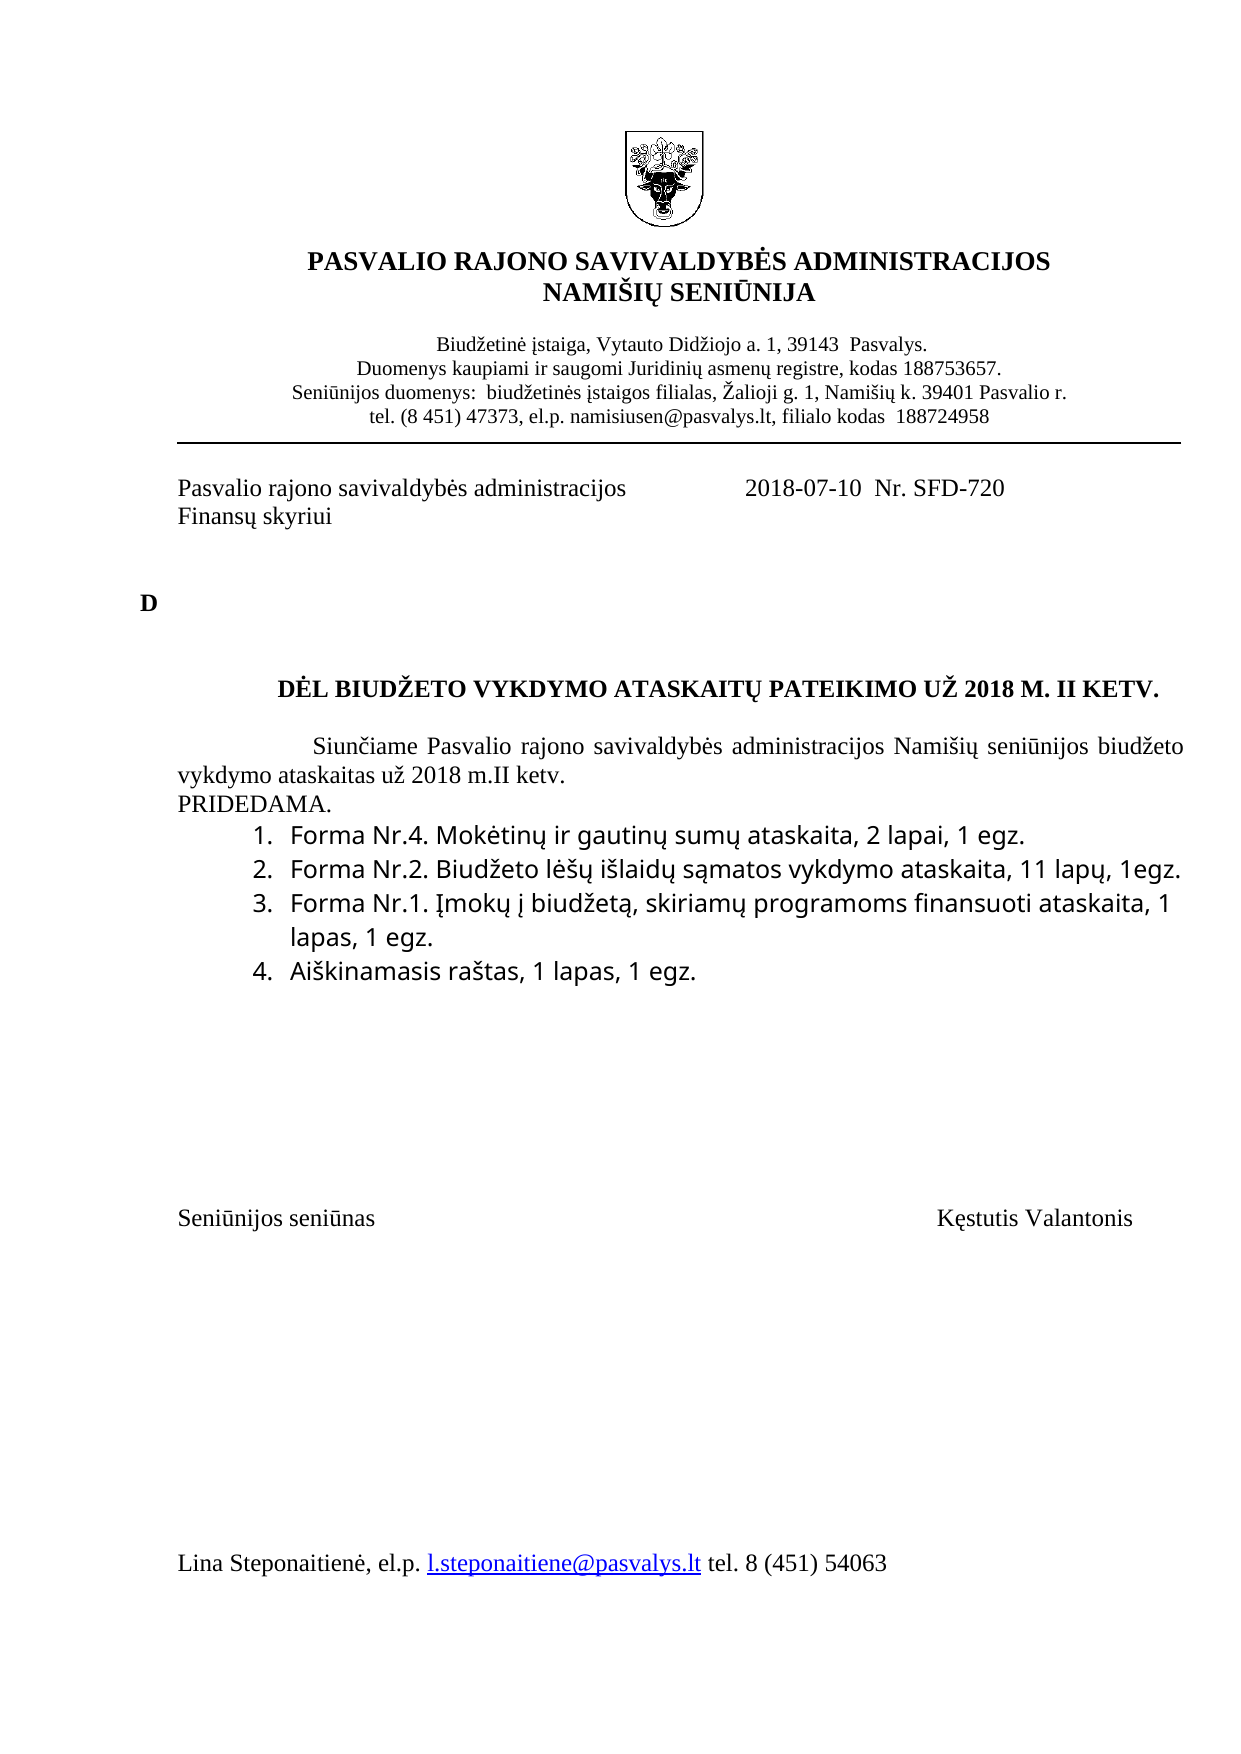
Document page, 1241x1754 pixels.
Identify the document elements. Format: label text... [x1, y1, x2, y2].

text Finansų skyriui [177, 501, 1181, 530]
text Lina Steponaitienė, el.p. l.steponaitiene@pasvalys.lt tel. 8 (451) 54063 [177, 1548, 1181, 1577]
table_header d DĖL BIUDŽETO VYKDYMO ATASKAITŲ PATEIKIMO UŽ 2018 M. II KETV. Siunčiame Pasvalio rajono savivaldybės administracijos Namišių seniūnijos biudžeto vykdymo ataskaitas už 2018 m.II ketv. PRIDEDAMA. Forma Nr.4. Mokėtinų ir gautinų sumų ataskaita, 2 lapai, 1 egz. Forma Nr.2. Biudžeto lėšų išlaidų sąmatos vykdymo ataskaita, 11 lapų, 1egz. Forma Nr.1. Įmokų į biudžetą, skiriamų programoms finansuoti ataskaita, 1 lapas, 1 egz. Aiškinamasis raštas, 1 lapas, 1 egz. [166, 588, 1196, 1017]
picture [604, 119, 724, 234]
text Seniūnijos seniūnas Kęstutis Valantonis [177, 1203, 1181, 1232]
text Pasvalio rajono savivaldybės administracijos 2018-07-10 Nr. SFD-720 [177, 473, 1181, 501]
